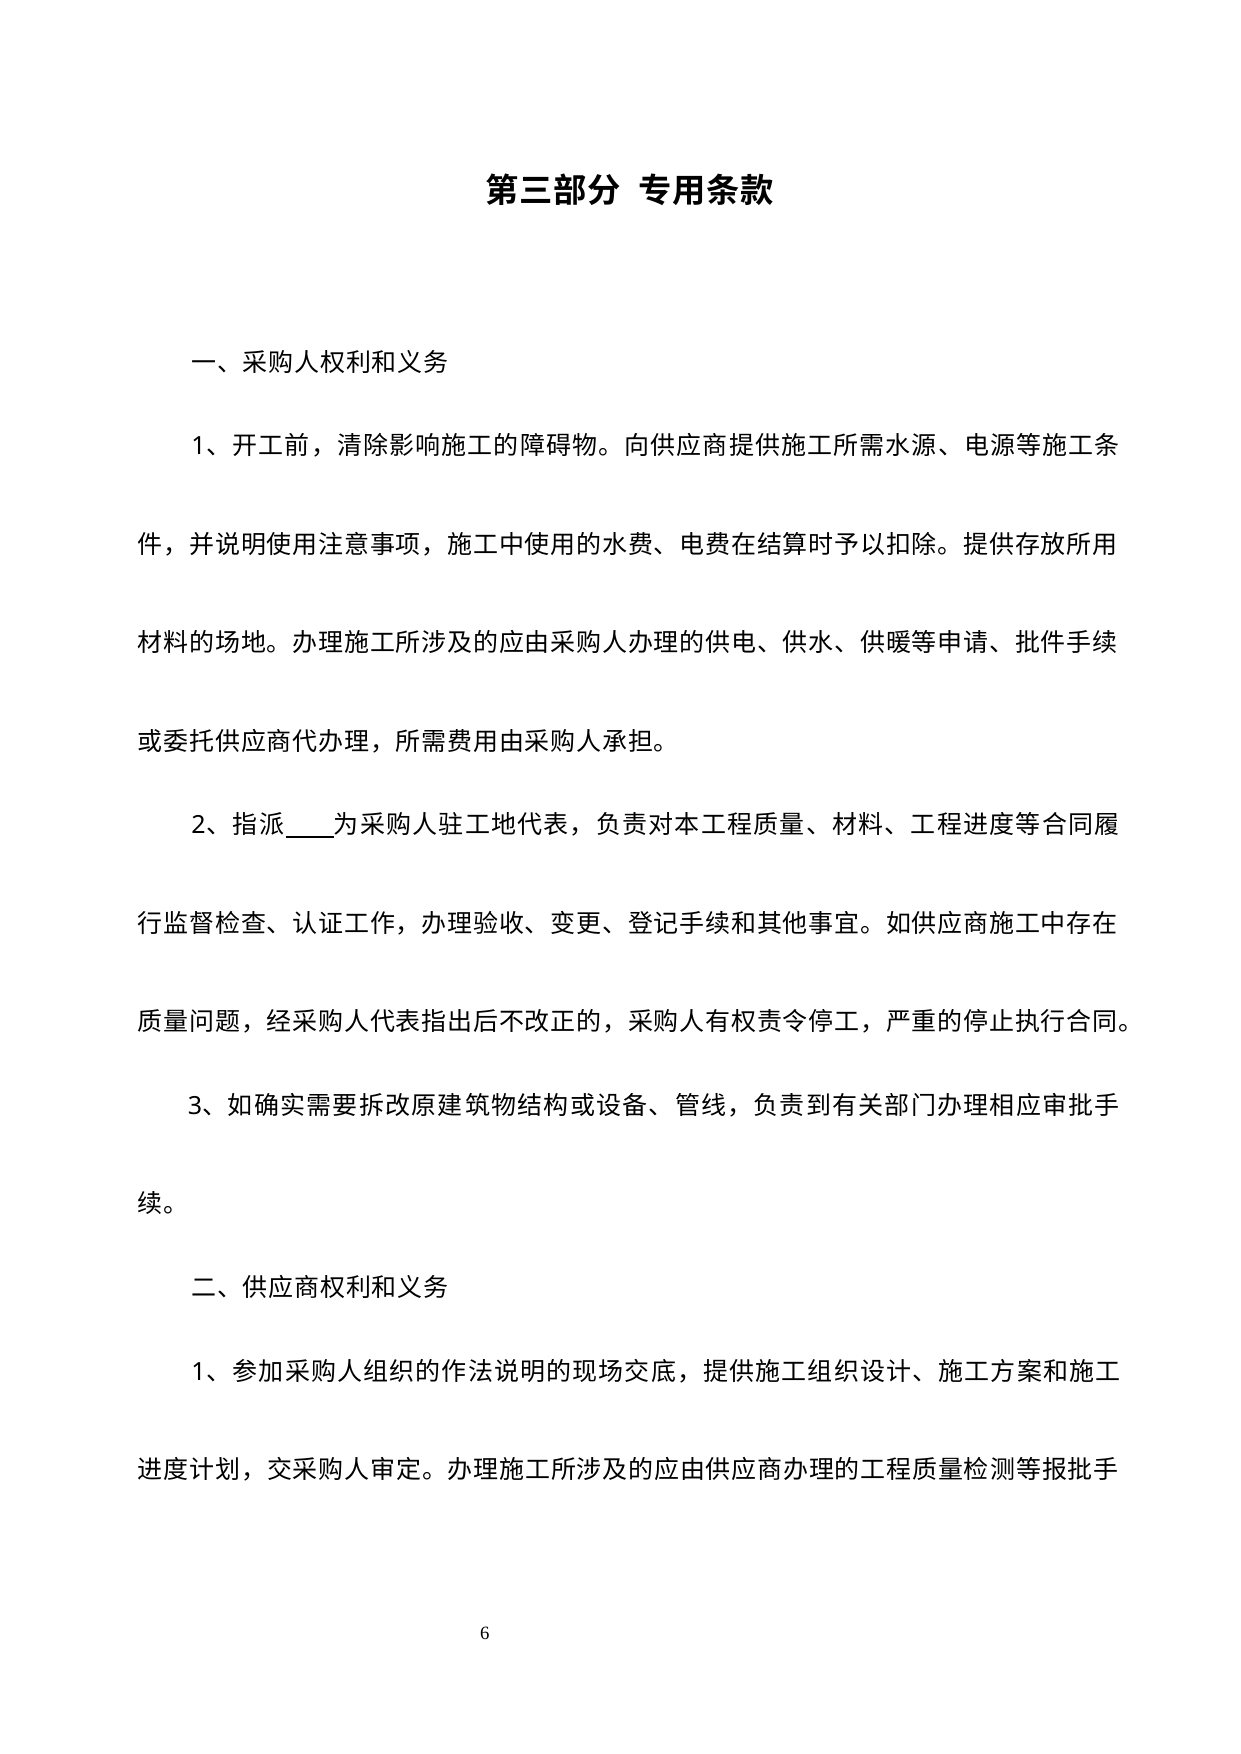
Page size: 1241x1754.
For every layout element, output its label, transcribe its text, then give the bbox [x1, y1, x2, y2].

text 一、采购人权利和义务 [138, 327, 1122, 393]
text 二、供应商权利和义务 [138, 1253, 1122, 1319]
text 2、指派 为采购人驻工地代表，负责对本工程质量、材料、工程进度等合同履行监督检查、认证工作，办理验收、变更、登记手续和其他事宜。如供应商施工中存在质量问题，经采购人代表指出后不改正的，采购人有权责令停工，严重的停止执行合同。 [138, 790, 1122, 1053]
text 第三部分 专用条款 [138, 155, 1122, 221]
text 3、如确实需要拆改原建筑物结构或设备、管线，负责到有关部门办理相应审批手续。 [138, 1071, 1122, 1235]
text 1、开工前，清除影响施工的障碍物。向供应商提供施工所需水源、电源等施工条件，并说明使用注意事项，施工中使用的水费、电费在结算时予以扣除。提供存放所用材料的场地。办理施工所涉及的应由采购人办理的供电、供水、供暖等申请、批件手续或委托供应商代办理，所需费用由采购人承担。 [138, 411, 1122, 772]
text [138, 1337, 1122, 1501]
